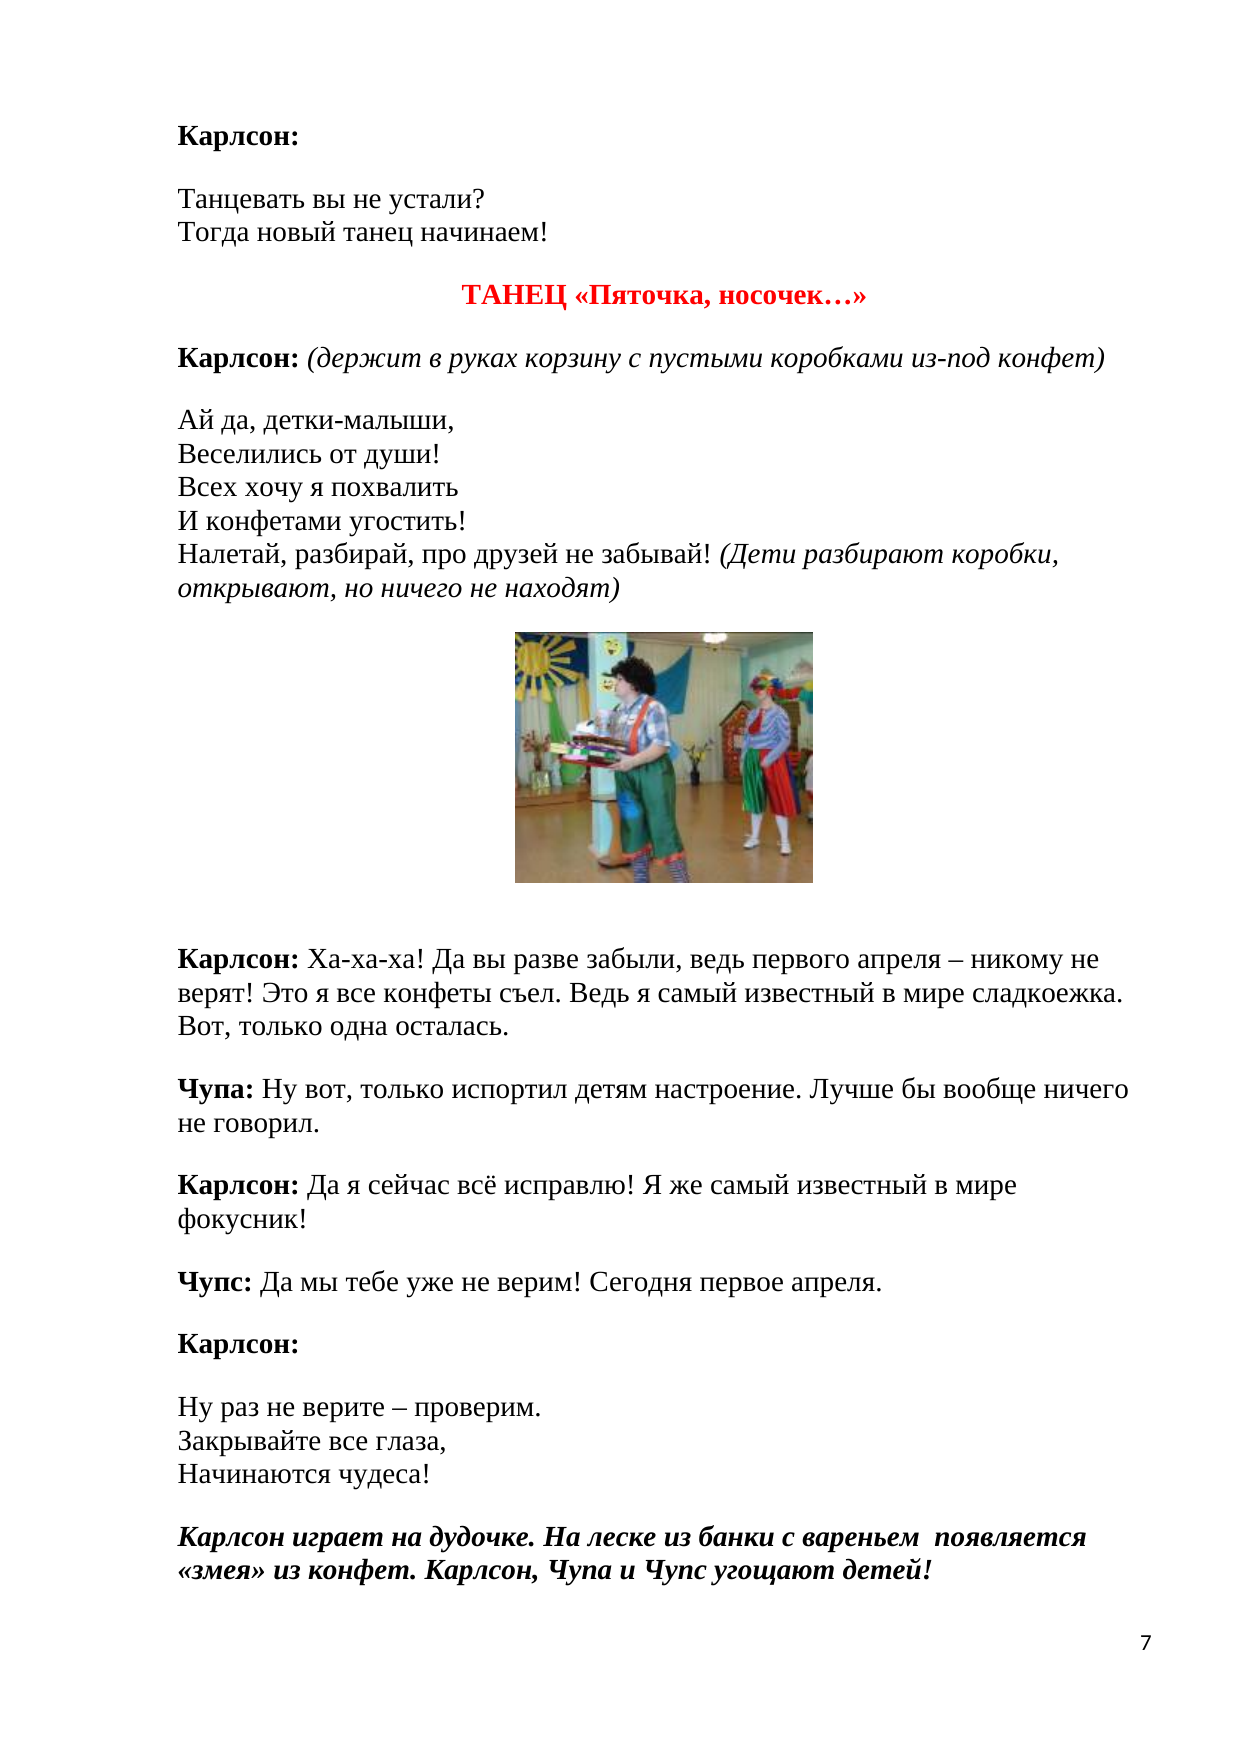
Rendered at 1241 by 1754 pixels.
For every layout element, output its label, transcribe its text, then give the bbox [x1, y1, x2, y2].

text Карлсон играет на дудочке. На леске из банки с вареньем появляется «змея» из конфет. Карлсон, Чупа и Чупс угощают детей! [177, 1519, 1152, 1586]
text Ну раз не верите – проверим. Закрывайте все глаза, Начинаются чудеса! [177, 1389, 1152, 1490]
text Танцевать вы не устали? Тогда новый танец начинаем! [177, 181, 1152, 248]
text Карлсон: Да я сейчас всё исправлю! Я же самый известный в мире фокусник! [177, 1167, 1152, 1234]
text Карлсон: (держит в руках корзину с пустыми коробками из-под конфет) [177, 340, 1152, 373]
text Чупа: Ну вот, только испортил детям настроение. Лучше бы вообще ничего не говорил. [177, 1071, 1152, 1138]
text Карлсон: [177, 118, 1152, 152]
text Ай да, детки-малыши, Веселились от души! Всех хочу я похвалить И конфетами угостить! Налетай, разбирай, про друзей не забывай! (Дети разбирают коробки, открывают, но ничего не находят) [177, 402, 1152, 604]
picture [515, 632, 813, 883]
text Карлсон: [177, 1326, 1152, 1360]
text Карлсон: Ха-ха-ха! Да вы разве забыли, ведь первого апреля – никому не верят! Это я все конфеты съел. Ведь я самый известный в мире сладкоежка. Вот, только одна осталась. [177, 941, 1152, 1042]
text ТАНЕЦ «Пяточка, носочек…» [177, 277, 1152, 311]
text Чупс: Да мы тебе уже не верим! Сегодня первое апреля. [177, 1264, 1152, 1297]
